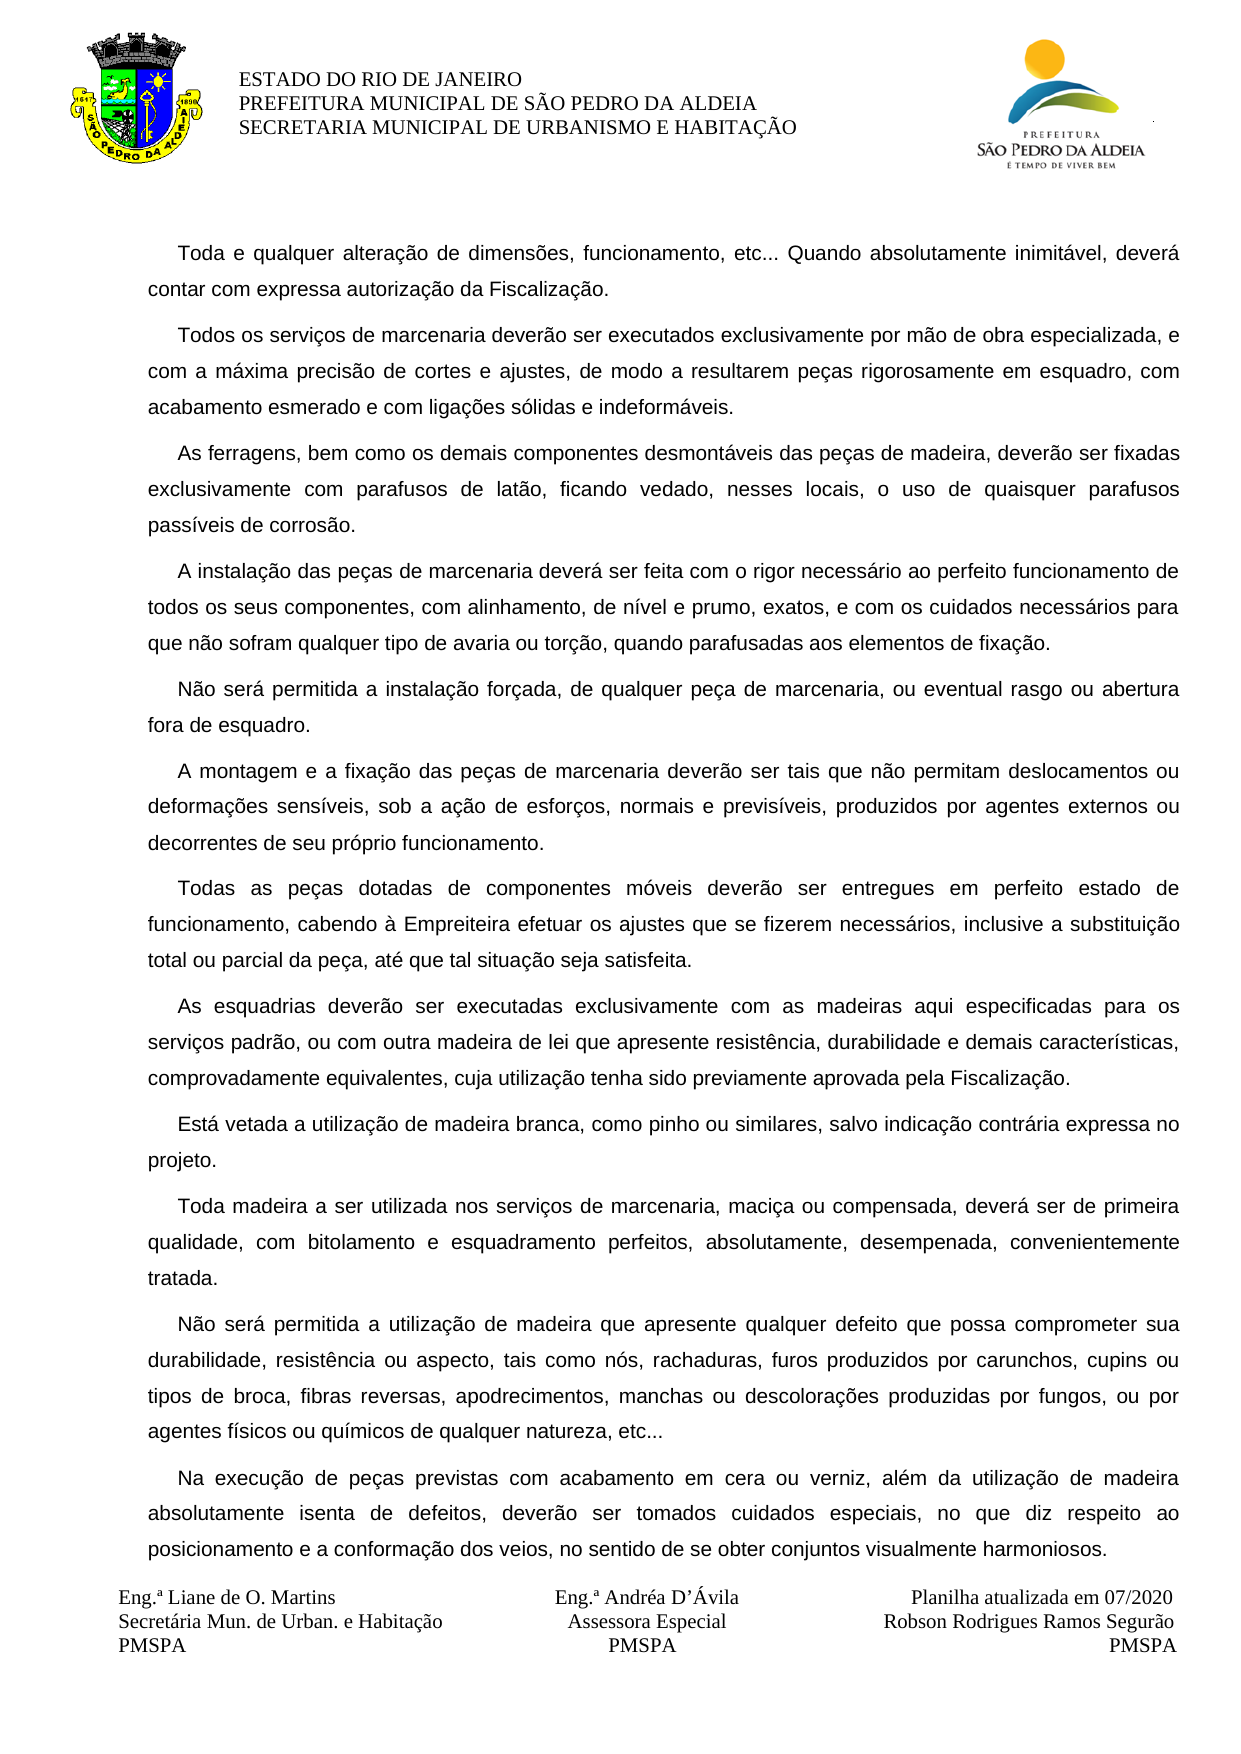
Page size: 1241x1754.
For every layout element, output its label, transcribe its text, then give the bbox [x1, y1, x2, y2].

text Toda e qualquer alteração de dimensões, funcionamento, etc... Quando absolutamente inimitável, deverá contar com expressa autorização da Fiscalização. [148, 241, 1181, 301]
text Na execução de peças previstas com acabamento em cera ou verniz, além da utilização de madeira absolutamente isenta de defeitos, deverão ser tomados cuidados especiais, no que diz respeito ao posicionamento e a conformação dos veios, no sentido de se obter conjuntos visualmente harmoniosos. [148, 1465, 1181, 1561]
text Toda madeira a ser utilizada nos serviços de marcenaria, maciça ou compensada, deverá ser de primeira qualidade, com bitolamento e esquadramento perfeitos, absolutamente, desempenada, convenientemente tratada. [148, 1194, 1181, 1289]
text As ferragens, bem como os demais componentes desmontáveis das peças de madeira, deverão ser fixadas exclusivamente com parafusos de latão, ficando vedado, nesses locais, o uso de quaisquer parafusos passíveis de corrosão. [148, 441, 1181, 537]
text Não será permitida a utilização de madeira que apresente qualquer defeito que possa comprometer sua durabilidade, resistência ou aspecto, tais como nós, rachaduras, furos produzidos por carunchos, cupins ou tipos de broca, fibras reversas, apodrecimentos, manchas ou descolorações produzidas por fungos, ou por agentes físicos ou químicos de qualquer natureza, etc... [148, 1312, 1181, 1443]
text Não será permitida a instalação forçada, de qualquer peça de marcenaria, ou eventual rasgo ou abertura fora de esquadro. [148, 677, 1181, 736]
text A instalação das peças de marcenaria deverá ser feita com o rigor necessário ao perfeito funcionamento de todos os seus componentes, com alinhamento, de nível e prumo, exatos, e com os cuidados necessários para que não sofram qualquer tipo de avaria ou torção, quando parafusadas aos elementos de fixação. [148, 559, 1181, 654]
text A montagem e a fixação das peças de marcenaria deverão ser tais que não permitam deslocamentos ou deformações sensíveis, sob a ação de esforços, normais e previsíveis, produzidos por agentes externos ou decorrentes de seu próprio funcionamento. [148, 758, 1181, 854]
text Está vetada a utilização de madeira branca, como pinho ou similares, salvo indicação contrária expressa no projeto. [148, 1112, 1181, 1172]
text Todas as peças dotadas de componentes móveis deverão ser entregues em perfeito estado de funcionamento, cabendo à Empreiteira efetuar os ajustes que se fizerem necessários, inclusive a substituição total ou parcial da peça, até que tal situação seja satisfeita. [148, 876, 1181, 972]
picture [972, 31, 1164, 171]
picture [63, 28, 206, 165]
text Todos os serviços de marcenaria deverão ser executados exclusivamente por mão de obra especializada, e com a máxima precisão de cortes e ajustes, de modo a resultarem peças rigorosamente em esquadro, com acabamento esmerado e com ligações sólidas e indeformáveis. [148, 323, 1181, 419]
text As esquadrias deverão ser executadas exclusivamente com as madeiras aqui especificadas para os serviços padrão, ou com outra madeira de lei que apresente resistência, durabilidade e demais características, comprovadamente equivalentes, cuja utilização tenha sido previamente aprovada pela Fiscalização. [148, 994, 1181, 1090]
